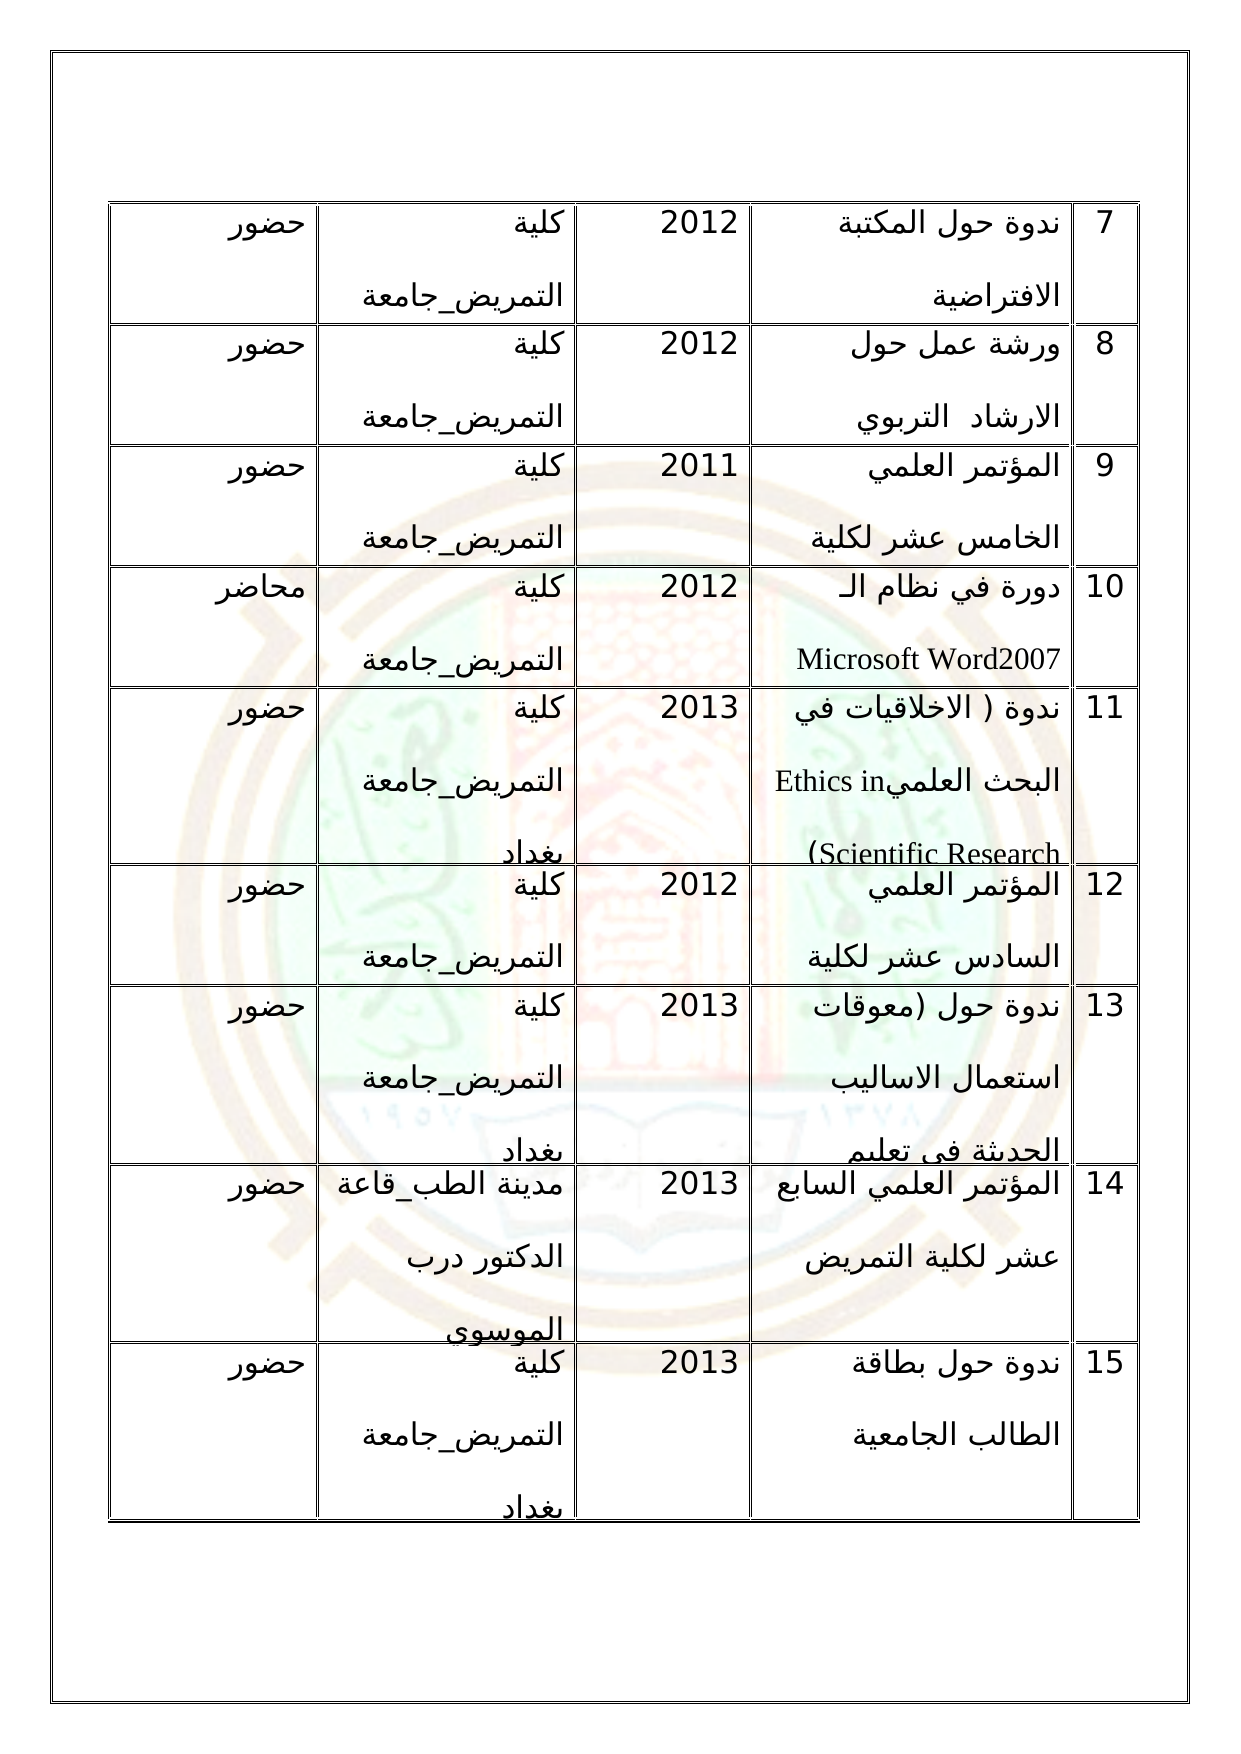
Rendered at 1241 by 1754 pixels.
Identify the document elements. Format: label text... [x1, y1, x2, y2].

table_cell 2012 [577, 326, 749, 444]
table_cell حضور [111, 987, 316, 1162]
table_cell حضور [111, 1166, 316, 1341]
table_cell مدينة الطب_قاعة الدكتور درب الموسوي [319, 1166, 574, 1341]
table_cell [317, 204, 575, 322]
table_cell 2012 [577, 866, 749, 984]
table_cell ندوة حول بطاقة الطالب الجامعية [751, 1341, 1072, 1519]
table_cell كلية التمريض_جامعة بغداد [319, 447, 574, 565]
table_cell حضور [110, 1344, 317, 1519]
table_cell 2012 [577, 568, 749, 686]
table_cell دورة في نظام الـMicrosoft Word2007 [751, 565, 1072, 686]
table_cell 2013 [577, 1166, 749, 1341]
table_cell كلية التمريض_جامعة بغداد [319, 326, 574, 444]
table_cell حضور [111, 326, 316, 444]
table_cell 15 [1073, 1341, 1138, 1519]
table_cell ندوة ( الاخلاقيات في البحث العلميEthics in Scientific Research) [751, 686, 1072, 863]
table_cell المؤتمر العلمي السادس عشر لكلية التمريض [751, 863, 1072, 984]
table_cell المؤتمر العلمي الخامس عشر لكلية التمريض [752, 444, 1071, 565]
table_cell 13 [1073, 984, 1138, 1162]
table_cell كلية التمريض_جامعة بغداد [319, 568, 574, 686]
table_cell حضور [110, 204, 317, 322]
table_cell حضور [111, 447, 316, 565]
table_cell 12 [1073, 863, 1138, 984]
table_cell محاضر [111, 568, 316, 686]
table_cell 11 [1073, 686, 1138, 863]
table_cell 8 [1074, 323, 1137, 444]
table_cell حضور [111, 689, 316, 863]
table_cell 2013 [577, 987, 749, 1162]
table_cell 2012 [575, 202, 751, 322]
table_cell 7 [1074, 204, 1138, 322]
table_cell 10 [1073, 565, 1138, 686]
table_cell 2011 [577, 447, 749, 565]
table_cell المؤتمر العلمي السابع عشر لكلية التمريض [752, 1163, 1071, 1341]
table_cell 9 [1074, 444, 1137, 565]
table_cell كلية التمريض_جامعة بغداد [319, 866, 574, 984]
table_cell 14 [1074, 1163, 1137, 1341]
table_cell ورشة عمل حول الارشاد التربوي [752, 323, 1071, 444]
table_cell حضور [111, 866, 316, 984]
table_cell ندوة حول المكتبة الافتراضية [751, 204, 1071, 322]
table_cell ندوة حول (معوقات استعمال الاساليب الحديثة في تعليم التمريض) [751, 984, 1072, 1162]
table_cell كلية التمريض_جامعة بغداد [319, 987, 574, 1162]
table_cell 2013 [577, 689, 749, 863]
table_cell كلية التمريض_جامعة بغداد [319, 689, 574, 863]
table_cell 2013 [575, 1341, 751, 1519]
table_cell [317, 1344, 575, 1519]
